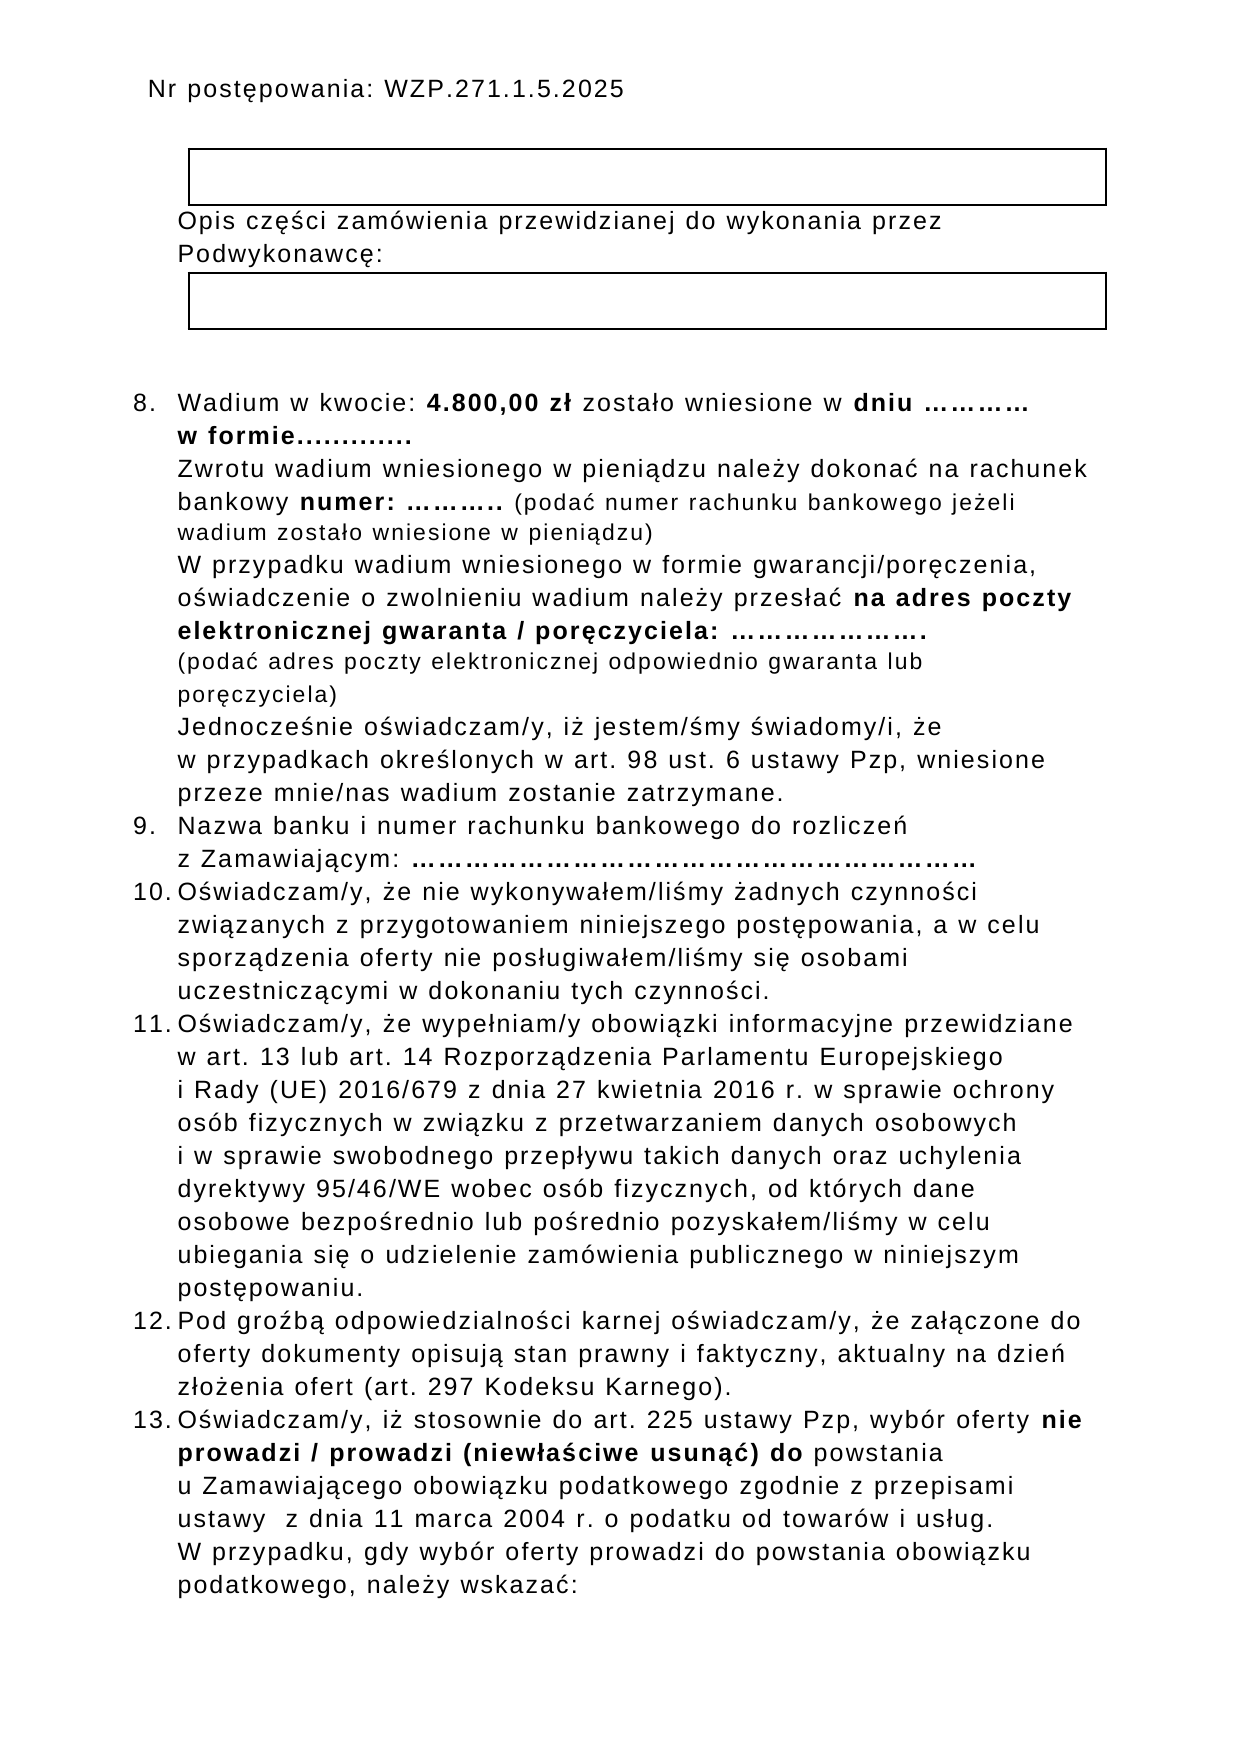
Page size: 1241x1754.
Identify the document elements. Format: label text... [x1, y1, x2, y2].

list Wadium w kwocie: 4.800,00 zł zostało wniesione w dniu ………… w formie............. [133, 388, 1093, 449]
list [133, 1405, 1093, 1599]
list Oświadczam/y, że wypełniam/y obowiązki informacyjne przewidziane w art. 13 lub art. 14 Rozporządzenia Parlamentu Europejskiego i Rady (UE) 2016/679 z dnia 27 kwietnia 2016 r. w sprawie ochrony osób fizycznych w związku z przetwarzaniem danych osobowych i w sprawie swobodnego przepływu takich danych oraz uchylenia dyrektywy 95/46/WE wobec osób fizycznych, od których dane osobowe bezpośrednio lub pośrednio pozyskałem/liśmy w celu ubiegania się o udzielenie zamówienia publicznego w niniejszym postępowaniu. [133, 1009, 1093, 1302]
text W przypadku wadium wniesionego w formie gwarancji/poręczenia, oświadczenie o zwolnieniu wadium należy przesłać na adres poczty elektronicznej gwaranta / poręczyciela: …………………. (podać adres poczty elektronicznej odpowiednio gwaranta lub poręczyciela) Jednocześnie oświadczam/y, iż jestem/śmy świadomy/i, że w przypadkach określonych w art. 98 ust. 6 ustawy Pzp, wniesione przeze mnie/nas wadium zostanie zatrzymane. [177, 549, 1093, 807]
list Pod groźbą odpowiedzialności karnej oświadczam/y, że załączone do oferty dokumenty opisują stan prawny i faktyczny, aktualny na dzień złożenia ofert (art. 297 Kodeksu Karnego). [133, 1306, 1093, 1401]
list Oświadczam/y, że nie wykonywałem/liśmy żadnych czynności związanych z przygotowaniem niniejszego postępowania, a w celu sporządzenia oferty nie posługiwałem/liśmy się osobami uczestniczącymi w dokonaniu tych czynności. [133, 877, 1093, 1005]
table_header [190, 150, 1105, 203]
text Zwrotu wadium wniesionego w pieniądzu należy dokonać na rachunek bankowy numer: ……….. (podać numer rachunku bankowego jeżeli wadium zostało wniesione w pieniądzu) [177, 454, 1093, 546]
text Opis części zamówienia przewidzianej do wykonania przez Podwykonawcę: [177, 206, 1093, 267]
list Nazwa banku i numer rachunku bankowego do rozliczeń z Zamawiającym: ……………………………………………………… [133, 811, 1093, 873]
table_header [190, 274, 1105, 328]
